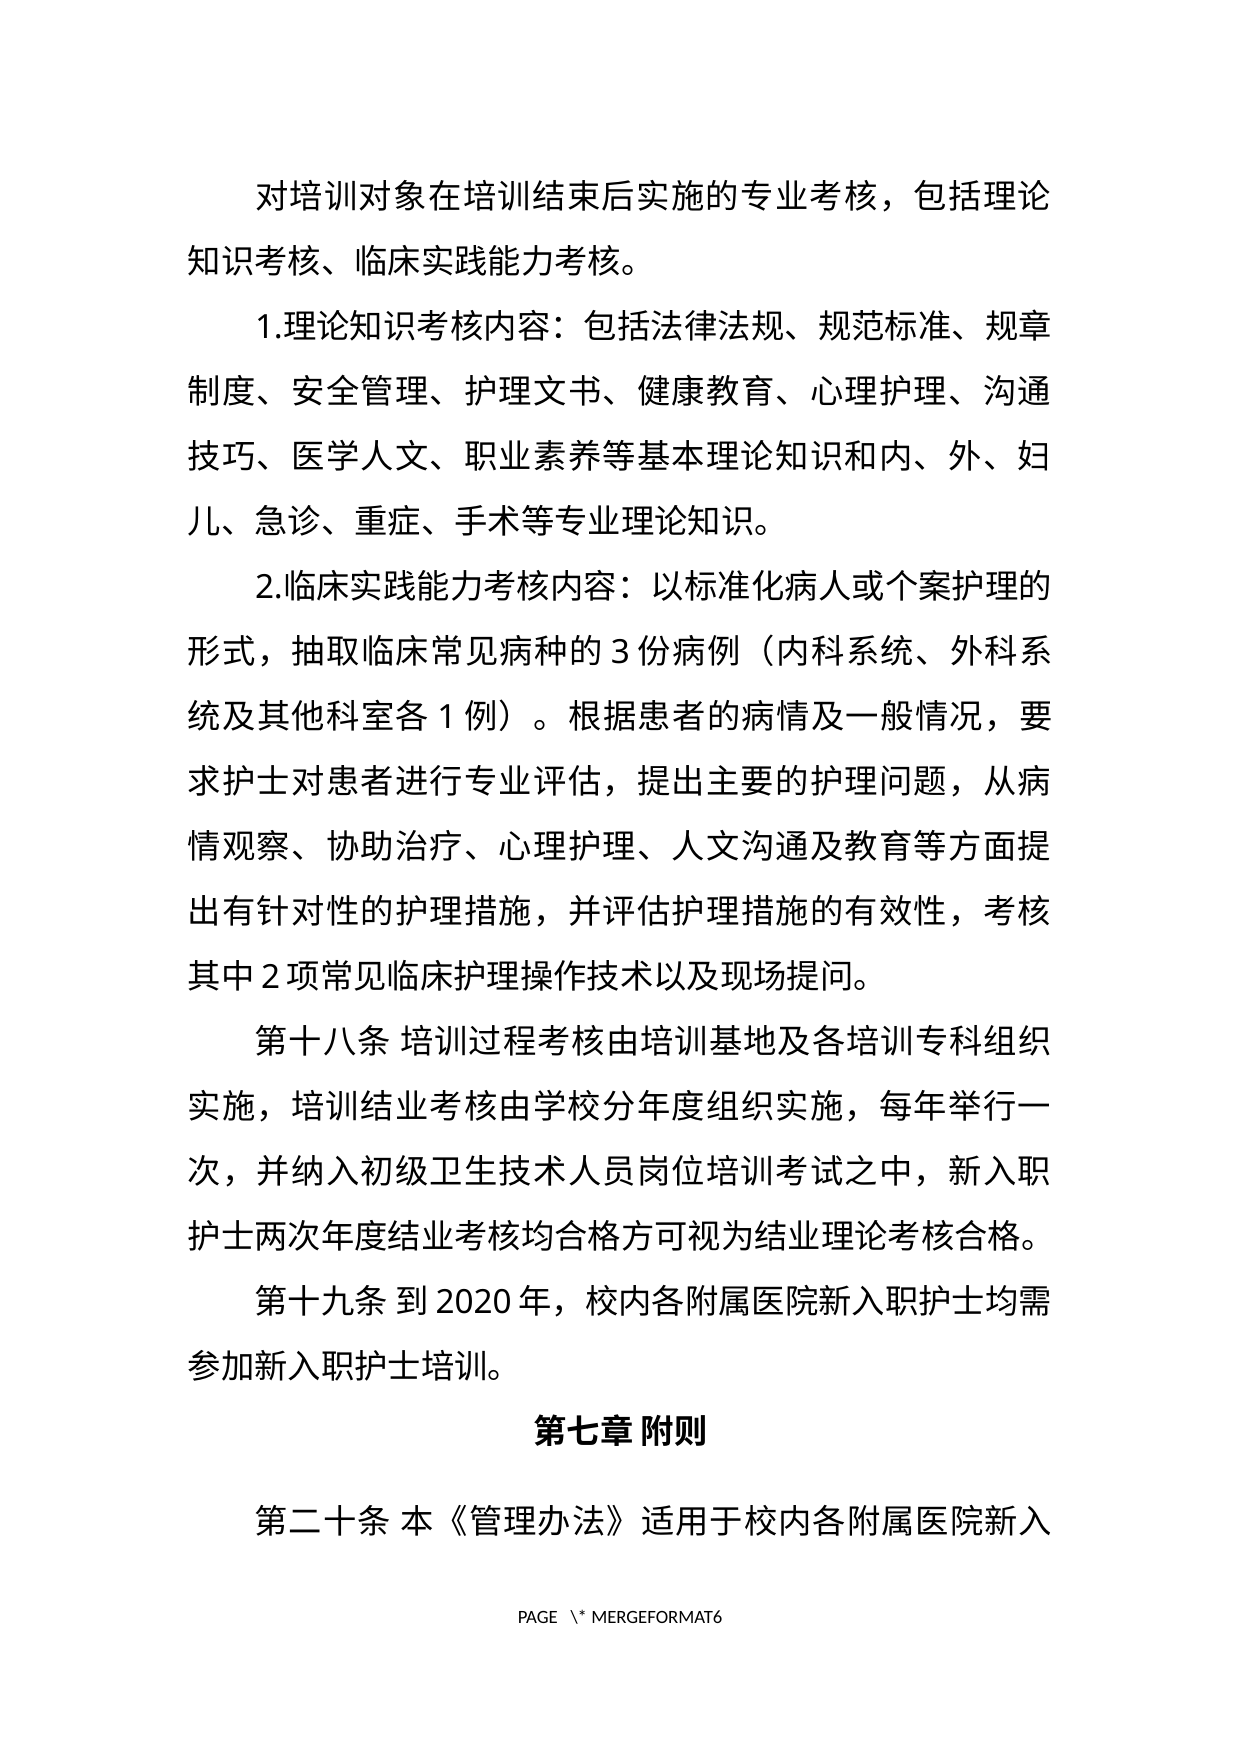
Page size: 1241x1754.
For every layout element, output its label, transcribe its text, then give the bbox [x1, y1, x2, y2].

text 1.理论知识考核内容：包括法律法规、规范标准、规章制度、安全管理、护理文书、健康教育、心理护理、沟通技巧、医学人文、职业素养等基本理论知识和内、外、妇、儿、急诊、重症、手术等专业理论知识。 [187, 292, 1053, 552]
text 2.临床实践能力考核内容：以标准化病人或个案护理的形式，抽取临床常见病种的3份病例（内科系统、外科系统及其他科室各1例）。根据患者的病情及一般情况，要求护士对患者进行专业评估，提出主要的护理问题，从病情观察、协助治疗、心理护理、人文沟通及教育等方面提出有针对性的护理措施，并评估护理措施的有效性，考核其中2项常见临床护理操作技术以及现场提问。 [187, 552, 1053, 1007]
text 第十九条 到2020年，校内各附属医院新入职护士均需参加新入职护士培训。 [187, 1267, 1053, 1397]
text 对培训对象在培训结束后实施的专业考核，包括理论知识考核、临床实践能力考核。 [187, 162, 1053, 292]
text 第十八条 培训过程考核由培训基地及各培训专科组织实施，培训结业考核由学校分年度组织实施，每年举行一次，并纳入初级卫生技术人员岗位培训考试之中，新入职护士两次年度结业考核均合格方可视为结业理论考核合格。 [187, 1007, 1053, 1267]
text 第七章 附则 [187, 1397, 1053, 1462]
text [187, 1486, 1053, 1551]
